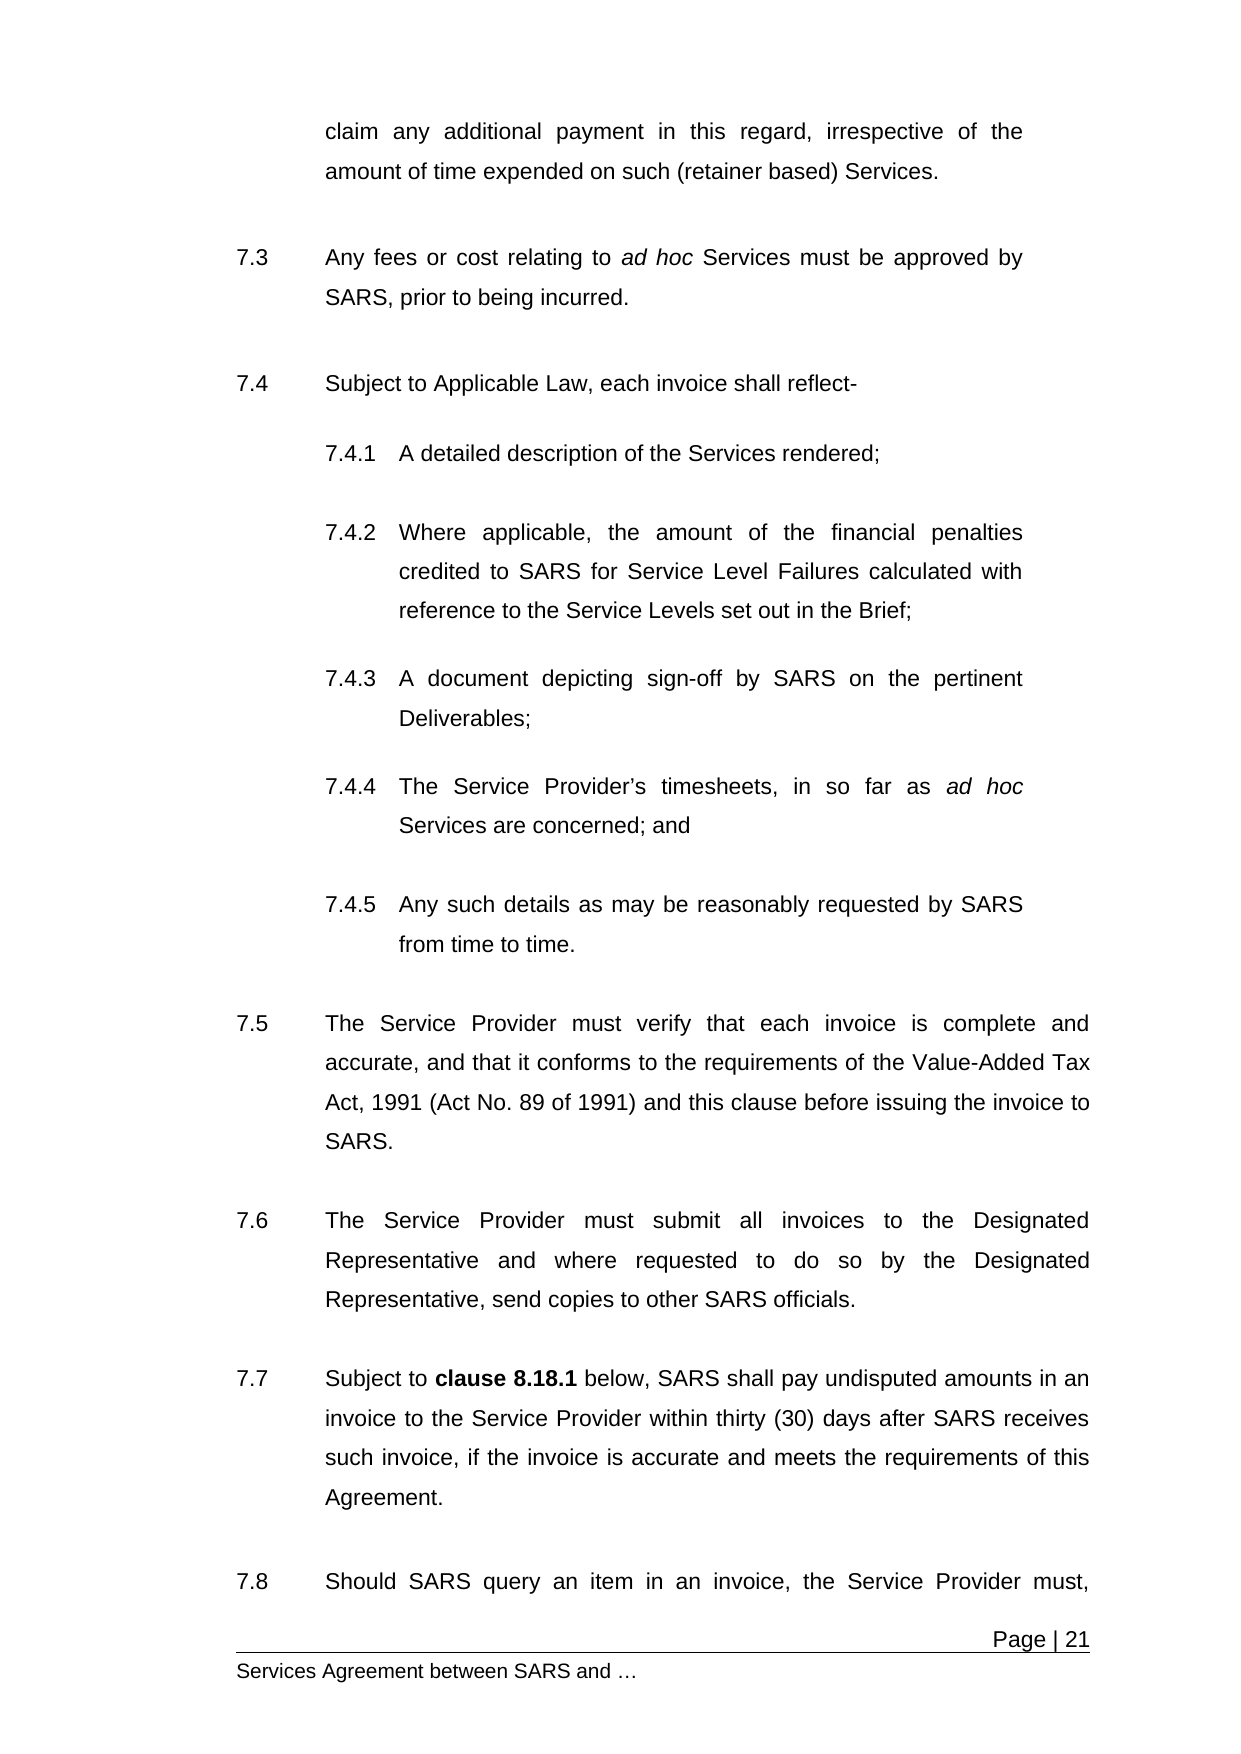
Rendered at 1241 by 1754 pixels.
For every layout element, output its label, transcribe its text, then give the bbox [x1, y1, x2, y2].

list A document depicting sign-off by SARS on the pertinent Deliverables; [325, 665, 1023, 731]
list Any such details as may be reasonably requested by SARS from time to time. [325, 891, 1023, 957]
list A detailed description of the Services rendered; [325, 439, 1023, 466]
list Subject to Applicable Law, each invoice shall reflect- [236, 370, 1023, 396]
list The Service Provider must submit all invoices to the Designated Representative and where requested to do so by the Designated Representative, send copies to other SARS officials. [236, 1207, 1090, 1312]
list The Service Provider’s timesheets, in so far as ad hoc Services are concerned; and [325, 773, 1023, 839]
list The Service Provider must verify that each invoice is complete and accurate, and that it conforms to the requirements of the Value-Added Tax Act, 1991 (Act No. 89 of 1991) and this clause before issuing the invoice to SARS. [236, 1010, 1090, 1154]
list Any fees or cost relating to ad hoc Services must be approved by SARS, prior to being incurred. [236, 244, 1023, 310]
list Where applicable, the amount of the financial penalties credited to SARS for Service Level Failures calculated with reference to the Service Levels set out in the Brief; [325, 518, 1023, 624]
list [236, 1568, 1090, 1594]
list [236, 118, 1023, 184]
list Subject to clause 8.1 below, SARS shall pay undisputed amounts in an invoice to the Service Provider within thirty (30) days after SARS receives such invoice, if the invoice is accurate and meets the requirements of this Agreement. [236, 1365, 1090, 1510]
